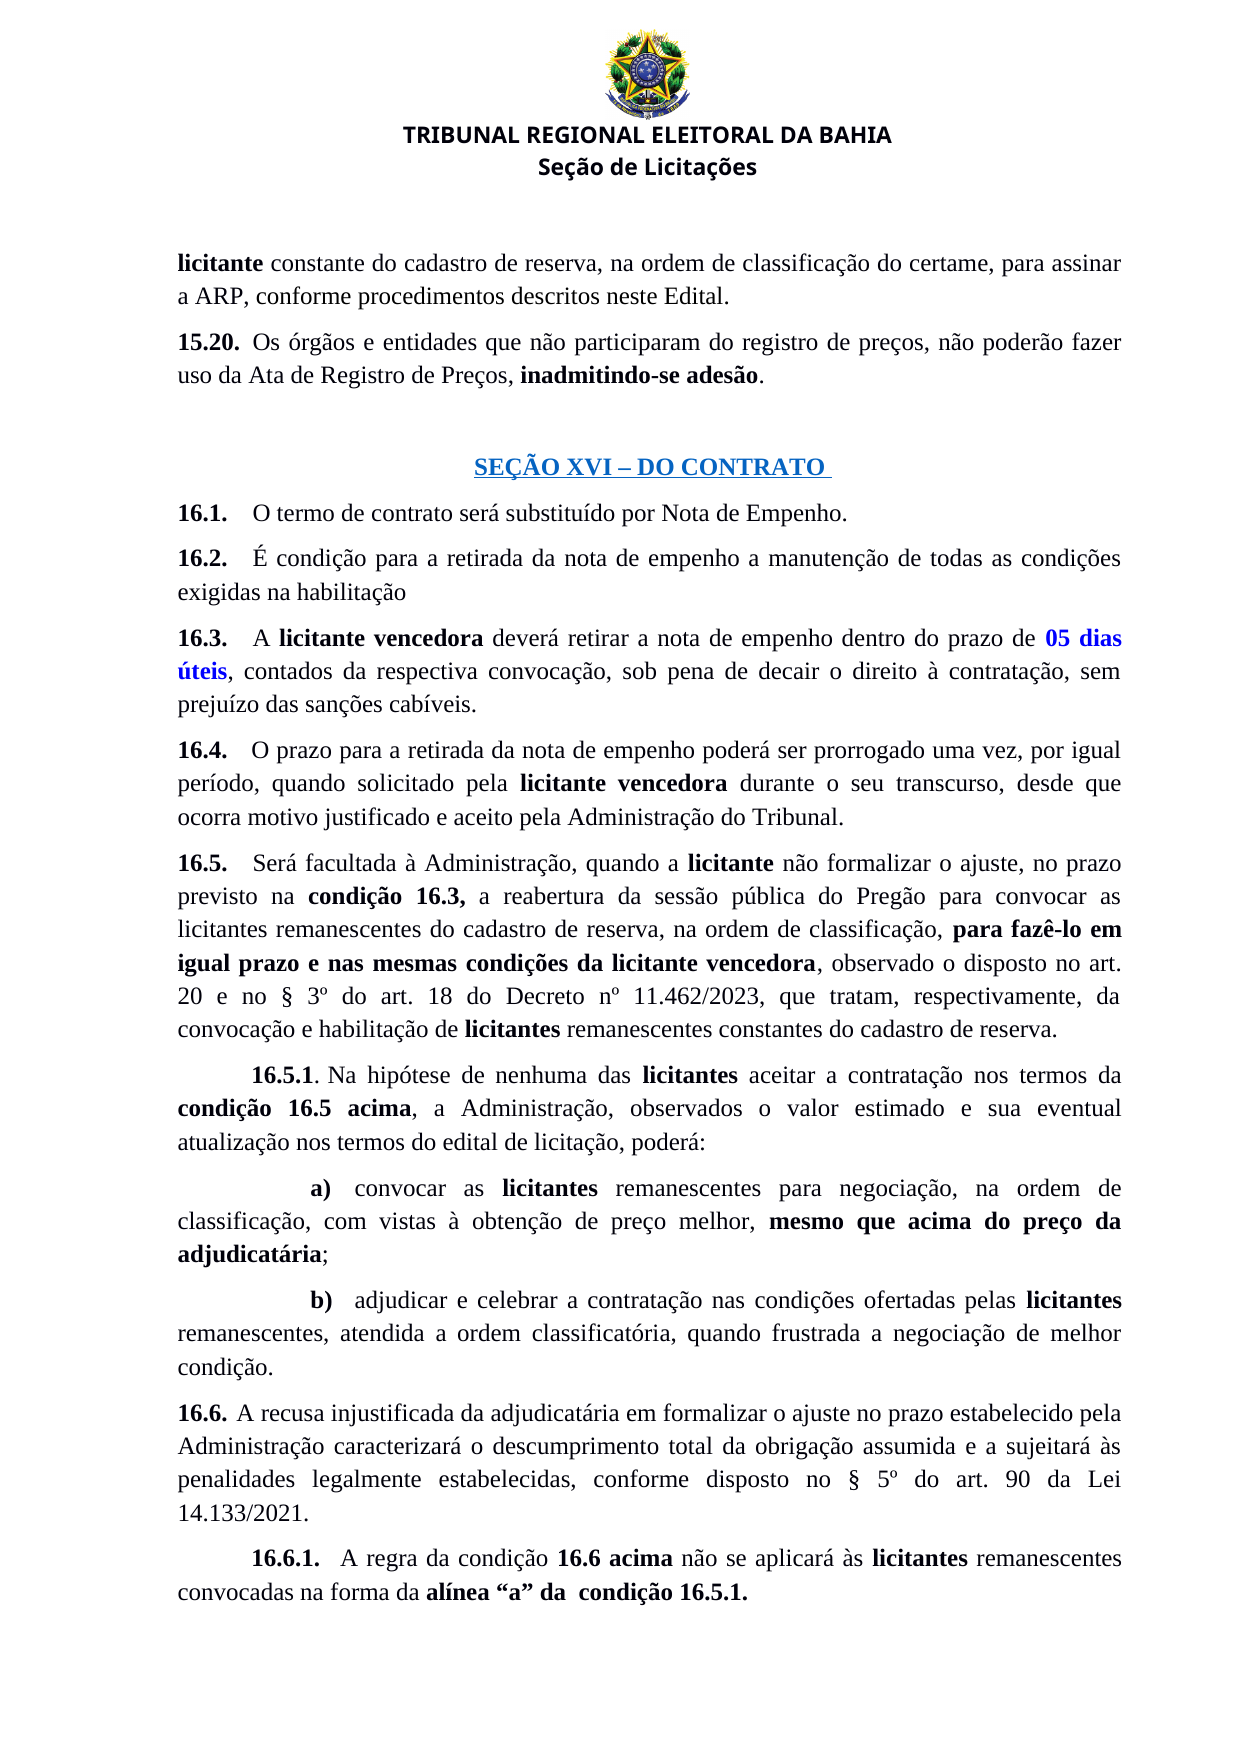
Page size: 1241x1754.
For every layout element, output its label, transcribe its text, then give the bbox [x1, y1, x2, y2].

text a) convocar as licitantes remanescentes para negociação, na ordem de classificação, com vistas à obtenção de preço melhor, mesmo que acima do preço da adjudicatária; [177, 1169, 1122, 1269]
text b) adjudicar e celebrar a contratação nas condições ofertadas pelas licitantes remanescentes, atendida a ordem classificatória, quando frustrada a negociação de melhor condição. [177, 1282, 1122, 1382]
text 16.4. O prazo para a retirada da nota de empenho poderá ser prorrogado uma vez, por igual período, quando solicitado pela licitante vencedora durante o seu transcurso, desde que ocorra motivo justificado e aceito pela Administração do Tribunal. [177, 732, 1122, 832]
text SEÇÃO XVI – DO CONTRATO [177, 448, 1122, 482]
text 16.3. A licitante vencedora deverá retirar a nota de empenho dentro do prazo de 05 dias úteis, contados da respectiva convocação, sob pena de decair o direito à contratação, sem prejuízo das sanções cabíveis. [177, 619, 1122, 719]
text 16.6.1. A regra da condição 16.6 acima não se aplicará às licitantes remanescentes convocadas na forma da alínea “a” da condição 16.5.1. [177, 1540, 1122, 1607]
text 16.2. É condição para a retirada da nota de empenho a manutenção de todas as condições exigidas na habilitação [177, 540, 1122, 607]
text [177, 244, 1122, 311]
text 16.5.1. Na hipótese de nenhuma das licitantes aceitar a contratação nos termos da condição 16.5 acima, a Administração, observados o valor estimado e sua eventual atualização nos termos do edital de licitação, poderá: [177, 1057, 1122, 1157]
text 16.6. A recusa injustificada da adjudicatária em formalizar o ajuste no prazo estabelecido pela Administração caracterizará o descumprimento total da obrigação assumida e a sujeitará às penalidades legalmente estabelecidas, conforme disposto no § 5º do art. 90 da Lei 14.133/2021. [177, 1394, 1122, 1528]
text 16.1. O termo de contrato será substituído por Nota de Empenho. [177, 494, 1122, 528]
text 15.20. Os órgãos e entidades que não participaram do registro de preços, não poderão fazer uso da Ata de Registro de Preços, inadmitindo-se adesão. [177, 323, 1122, 390]
text 16.5. Será facultada à Administração, quando a licitante não formalizar o ajuste, no prazo previsto na condição 16.3, a reabertura da sessão pública do Pregão para convocar as licitantes remanescentes do cadastro de reserva, na ordem de classificação, para fazê-lo em igual prazo e nas mesmas condições da licitante vencedora, observado o disposto no art. 20 e no § 3º do art. 18 do Decreto nº 11.462/2023, que tratam, respectivamente, da convocação e habilitação de licitantes remanescentes constantes do cadastro de reserva. [177, 844, 1122, 1044]
